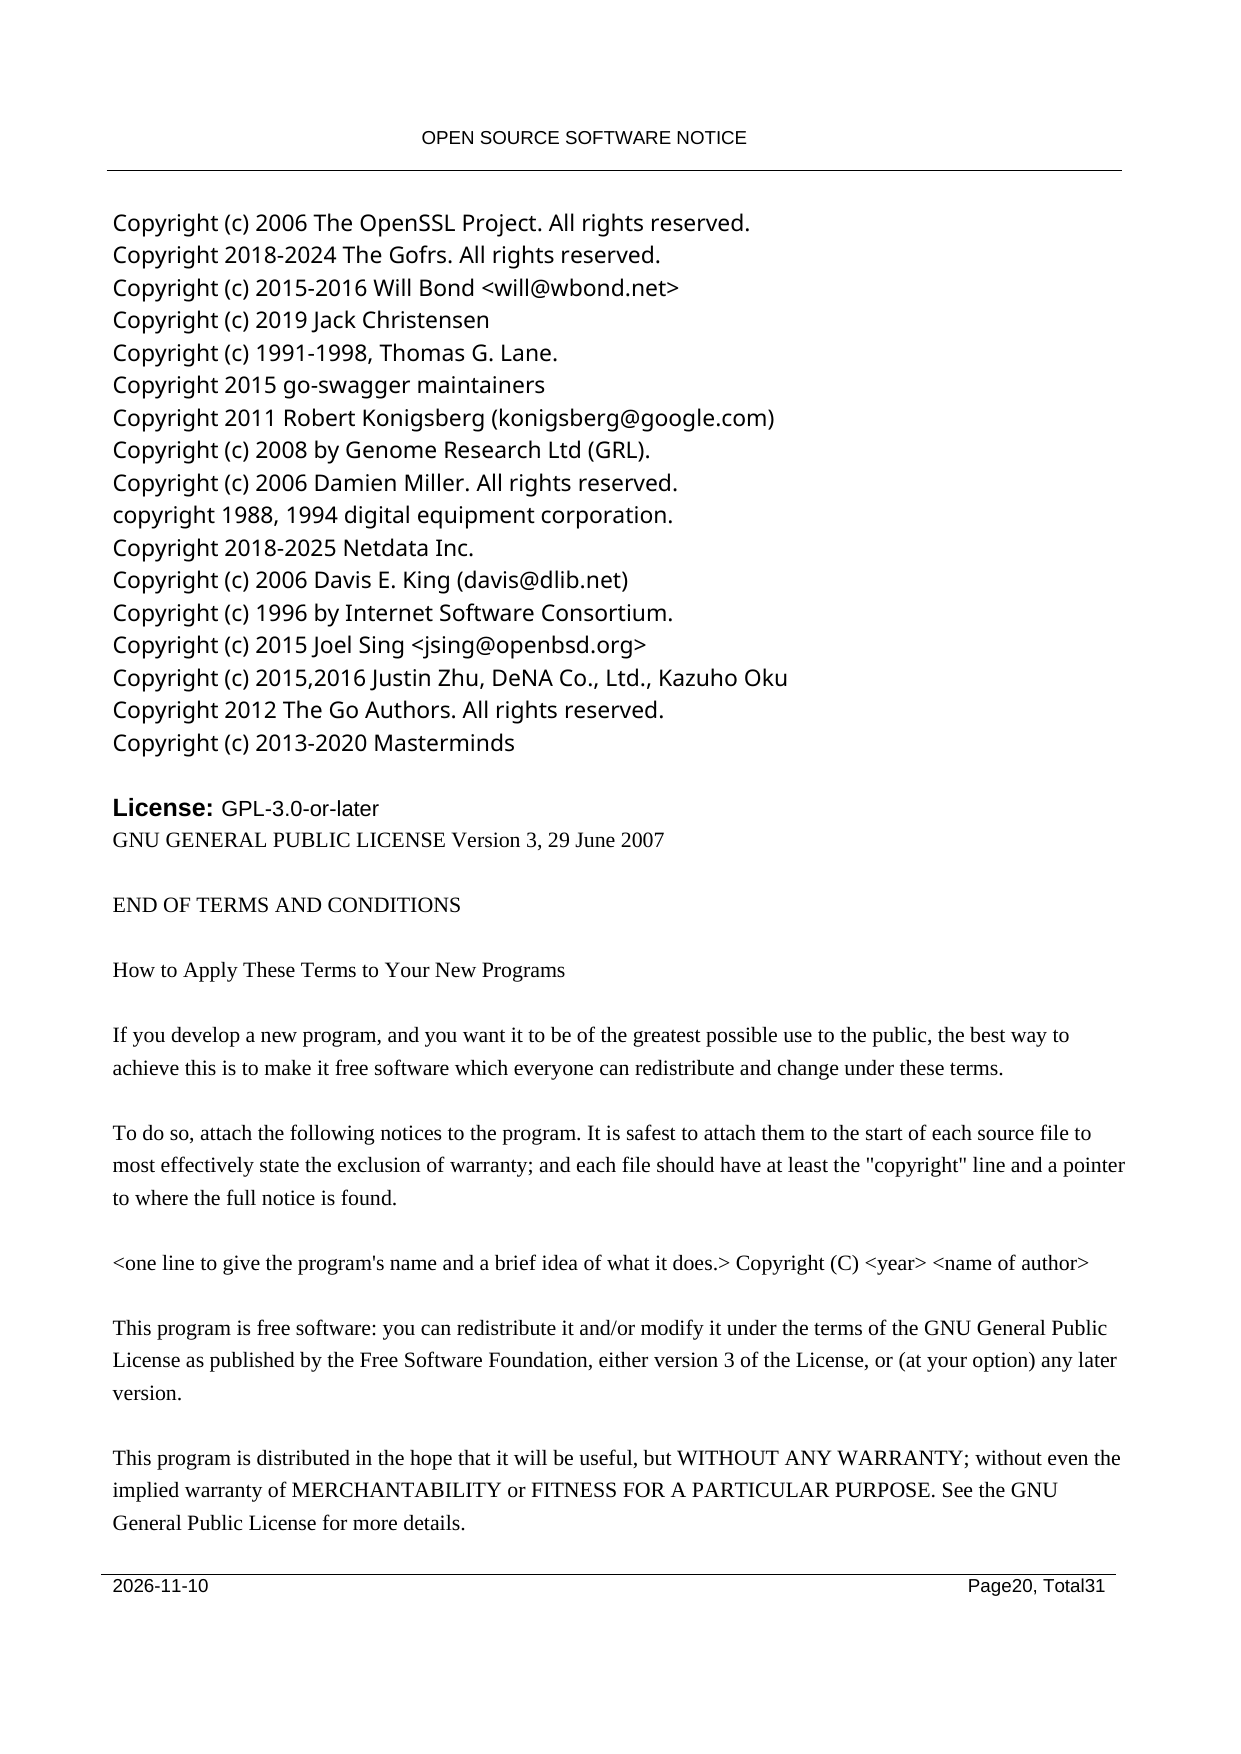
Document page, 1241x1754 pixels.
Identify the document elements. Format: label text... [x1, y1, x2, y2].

text License: GPL-3.0-or-later [112, 791, 1128, 824]
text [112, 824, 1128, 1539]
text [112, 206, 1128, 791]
